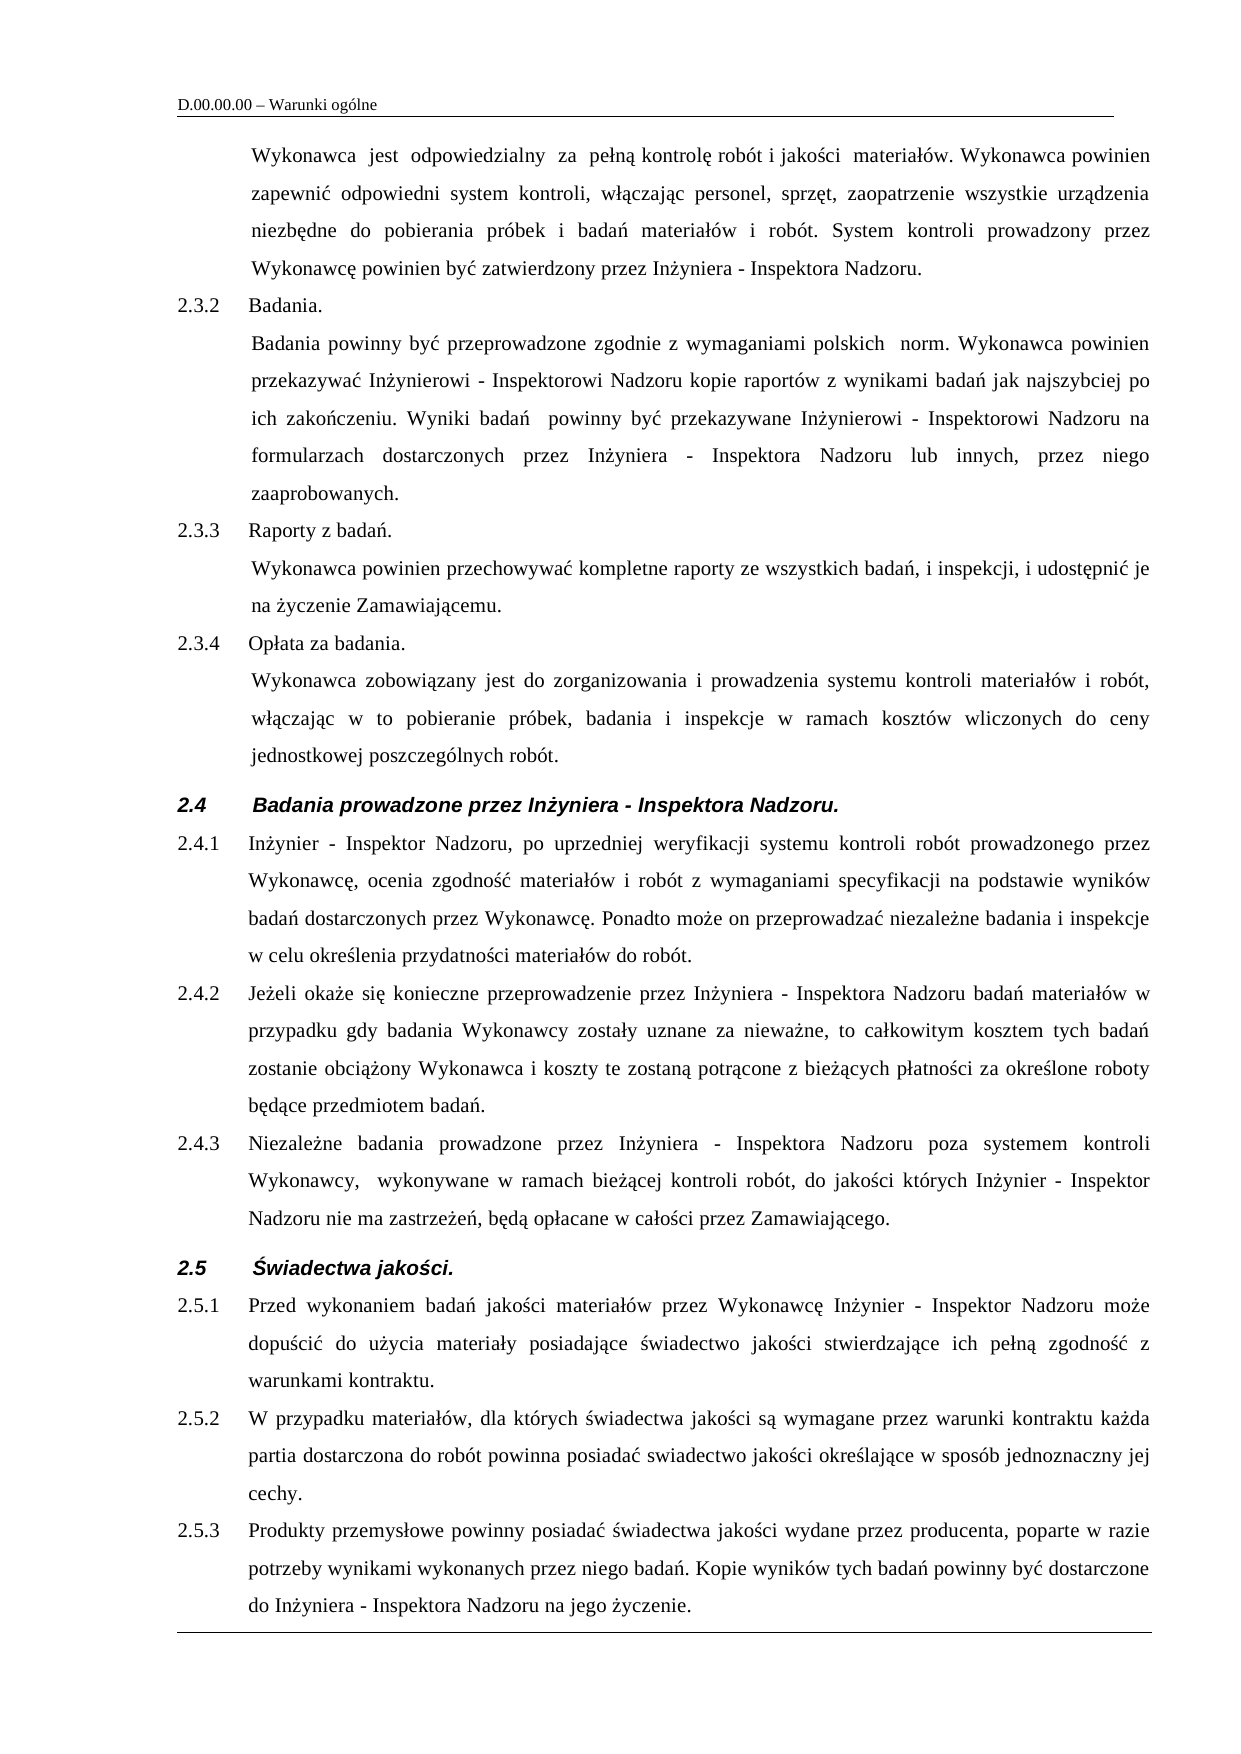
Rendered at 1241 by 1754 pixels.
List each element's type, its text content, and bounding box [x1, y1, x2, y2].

subtitle Raporty z badań. [177, 505, 1152, 542]
text Wykonawca powinien przechowywać kompletne raporty ze wszystkich badań, i inspekcji, i udostępnić je na życzenie Zamawiającemu. [251, 542, 1152, 617]
subtitle Opłata za badania. [177, 617, 1152, 655]
subtitle Przed wykonaniem badań jakości materiałów przez Wykonawcę Inżynier - Inspektor Nadzoru może dopuścić do użycia materiały posiadające świadectwo jakości stwierdzające ich pełną zgodność z warunkami kontraktu. [177, 1280, 1152, 1392]
subtitle Produkty przemysłowe powinny posiadać świadectwa jakości wydane przez producenta, poparte w razie potrzeby wynikami wykonanych przez niego badań. Kopie wyników tych badań powinny być dostarczone do Inżyniera - Inspektora Nadzoru na jego życzenie. [177, 1505, 1152, 1617]
subtitle W przypadku materiałów, dla których świadectwa jakości są wymagane przez warunki kontraktu każda partia dostarczona do robót powinna posiadać swiadectwo jakości określające w sposób jednoznaczny jej cechy. [177, 1392, 1152, 1505]
text Wykonawca zobowiązany jest do zorganizowania i prowadzenia systemu kontroli materiałów i robót, włączając w to pobieranie próbek, badania i inspekcje w ramach kosztów wliczonych do ceny jednostkowej poszczególnych robót. [251, 655, 1152, 767]
subtitle Świadectwa jakości. [177, 1242, 1152, 1280]
subtitle Inżynier - Inspektor Nadzoru, po uprzedniej weryfikacji systemu kontroli robót prowadzonego przez Wykonawcę, ocenia zgodność materiałów i robót z wymaganiami specyfikacji na podstawie wyników badań dostarczonych przez Wykonawcę. Ponadto może on przeprowadzać niezależne badania i inspekcje w celu określenia przydatności materiałów do robót. [177, 817, 1152, 967]
subtitle Badania. [177, 280, 1152, 317]
subtitle Jeżeli okaże się konieczne przeprowadzenie przez Inżyniera - Inspektora Nadzoru badań materiałów w przypadku gdy badania Wykonawcy zostały uznane za nieważne, to całkowitym kosztem tych badań zostanie obciążony Wykonawca i koszty te zostaną potrącone z bieżących płatności za określone roboty będące przedmiotem badań. [177, 967, 1152, 1117]
text Badania powinny być przeprowadzone zgodnie z wymaganiami polskich norm. Wykonawca powinien przekazywać Inżynierowi - Inspektorowi Nadzoru kopie raportów z wynikami badań jak najszybciej po ich zakończeniu. Wyniki badań powinny być przekazywane Inżynierowi - Inspektorowi Nadzoru na formularzach dostarczonych przez Inżyniera - Inspektora Nadzoru lub innych, przez niego zaaprobowanych. [251, 317, 1152, 505]
subtitle Niezależne badania prowadzone przez Inżyniera - Inspektora Nadzoru poza systemem kontroli Wykonawcy, wykonywane w ramach bieżącej kontroli robót, do jakości których Inżynier - Inspektor Nadzoru nie ma zastrzeżeń, będą opłacane w całości przez Zamawiającego. [177, 1117, 1152, 1230]
text Wykonawca jest odpowiedzialny za pełną kontrolę robót i jakości materiałów. Wykonawca powinien zapewnić odpowiedni system kontroli, włączając personel, sprzęt, zaopatrzenie wszystkie urządzenia niezbędne do pobierania próbek i badań materiałów i robót. System kontroli prowadzony przez Wykonawcę powinien być zatwierdzony przez Inżyniera - Inspektora Nadzoru. [251, 130, 1152, 280]
subtitle Badania prowadzone przez Inżyniera - Inspektora Nadzoru. [177, 780, 1152, 817]
